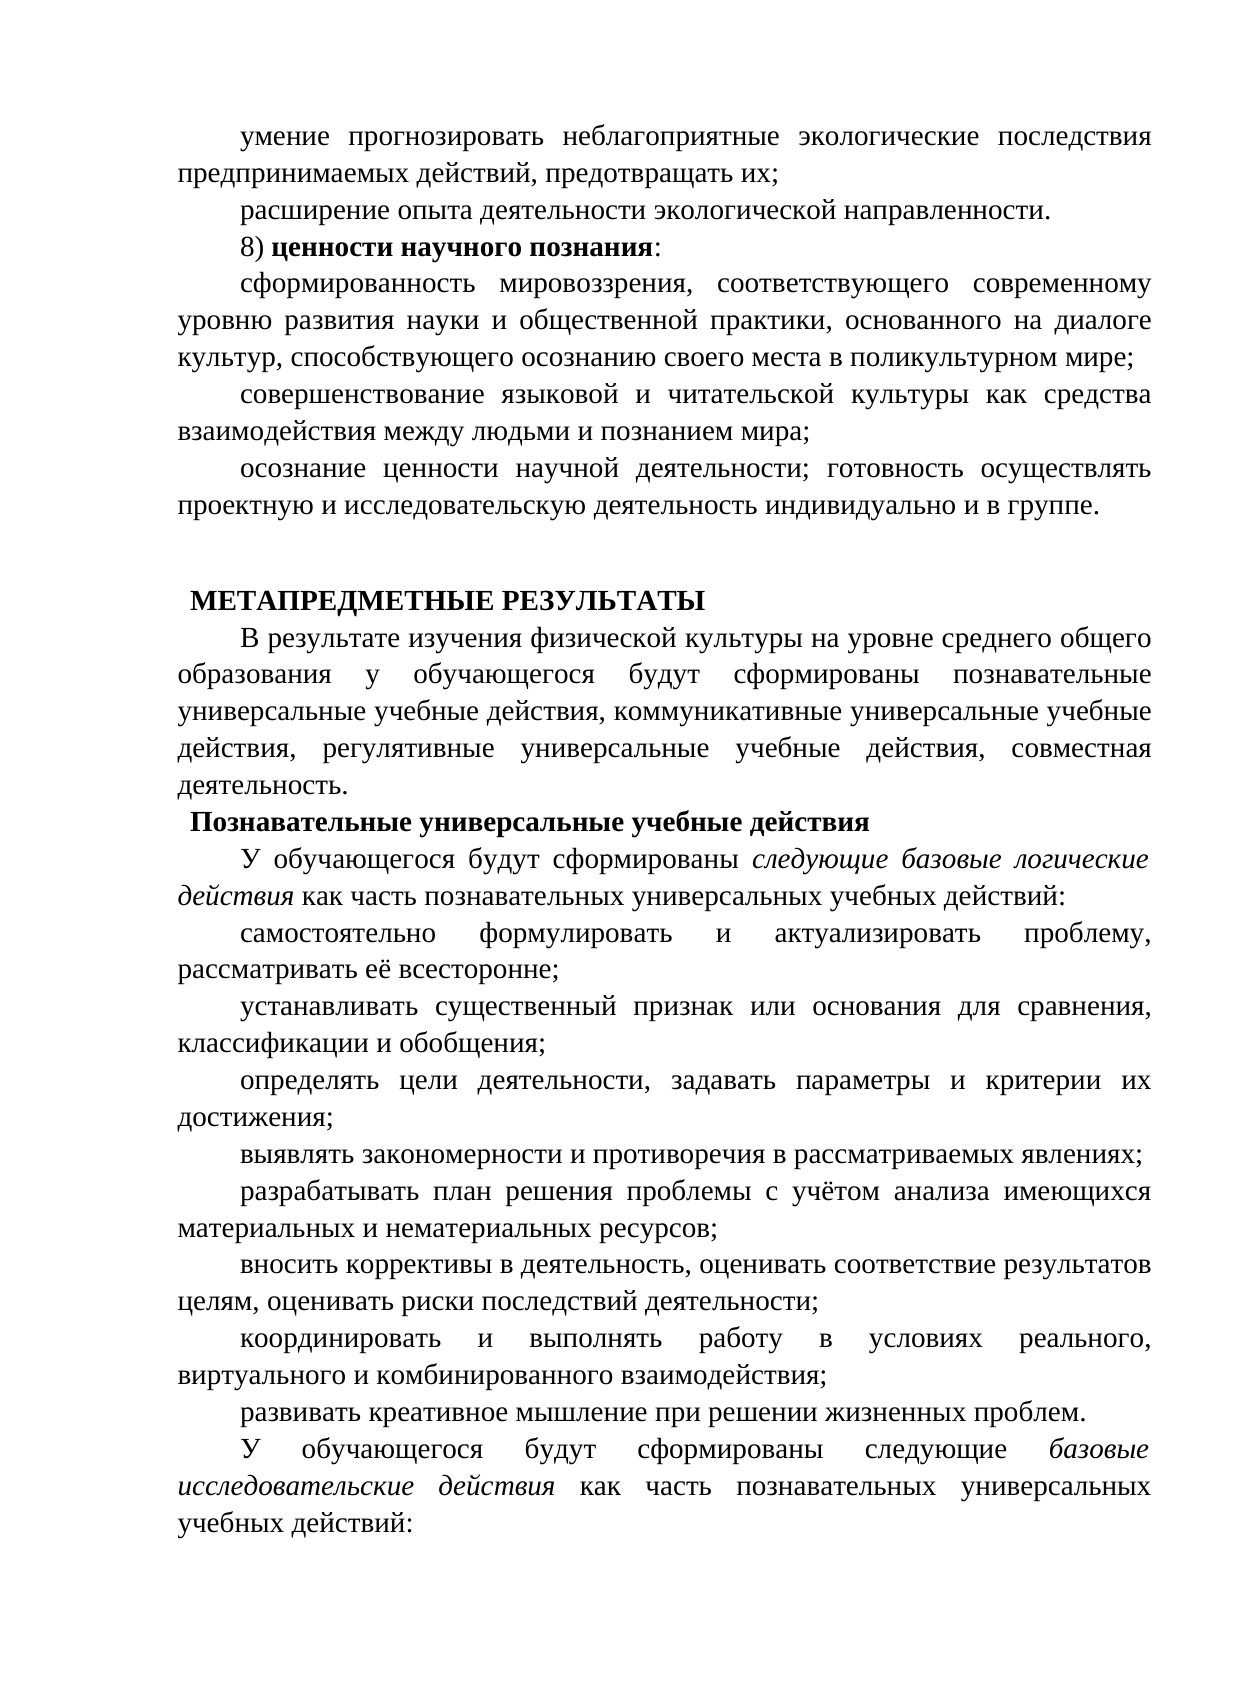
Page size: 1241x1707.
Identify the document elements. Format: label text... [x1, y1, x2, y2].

text разрабатывать план решения проблемы с учётом анализа имеющихся материальных и нематериальных ресурсов; [177, 1173, 1152, 1243]
text осознание ценности научной деятельности; готовность осуществлять проектную и исследовательскую деятельность индивидуально и в группе. [177, 450, 1152, 520]
text расширение опыта деятельности экологической направленности. [177, 192, 1152, 225]
text сформированность мировоззрения, соответствующего современному уровню развития науки и общественной практики, основанного на диалоге культур, способствующего осознанию своего места в поликультурном мире; [177, 266, 1152, 373]
text У обучающегося будут сформированы следующие базовые логические действия как часть познавательных универсальных учебных действий: [177, 841, 1152, 911]
text вносить коррективы в деятельность, оценивать соответствие результатов целям, оценивать риски последствий деятельности; [177, 1247, 1152, 1317]
text 8) ценности научного познания: [177, 229, 1152, 262]
text У обучающегося будут сформированы следующие базовые исследовательские действия как часть познавательных универсальных учебных действий: [177, 1431, 1152, 1538]
text Познавательные универсальные учебные действия [190, 804, 1152, 838]
text МЕТАПРЕДМЕТНЫЕ РЕЗУЛЬТАТЫ [190, 583, 1152, 616]
text развивать креативное мышление при решении жизненных проблем. [177, 1394, 1152, 1428]
text умение прогнозировать неблагоприятные экологические последствия предпринимаемых действий, предотвращать их; [177, 118, 1152, 188]
text В результате изучения физической культуры на уровне среднего общего образования у обучающегося будут сформированы познавательные универсальные учебные действия, коммуникативные универсальные учебные действия, регулятивные универсальные учебные действия, совместная деятельность. [177, 620, 1152, 801]
text самостоятельно формулировать и актуализировать проблему, рассматривать её всесторонне; [177, 915, 1152, 985]
text определять цели деятельности, задавать параметры и критерии их достижения; [177, 1062, 1152, 1133]
text устанавливать существенный признак или основания для сравнения, классификации и обобщения; [177, 988, 1152, 1059]
text совершенствование языковой и читательской культуры как средства взаимодействия между людьми и познанием мира; [177, 376, 1152, 447]
text координировать и выполнять работу в условиях реального, виртуального и комбинированного взаимодействия; [177, 1320, 1152, 1391]
text выявлять закономерности и противоречия в рассматриваемых явлениях; [177, 1136, 1152, 1169]
